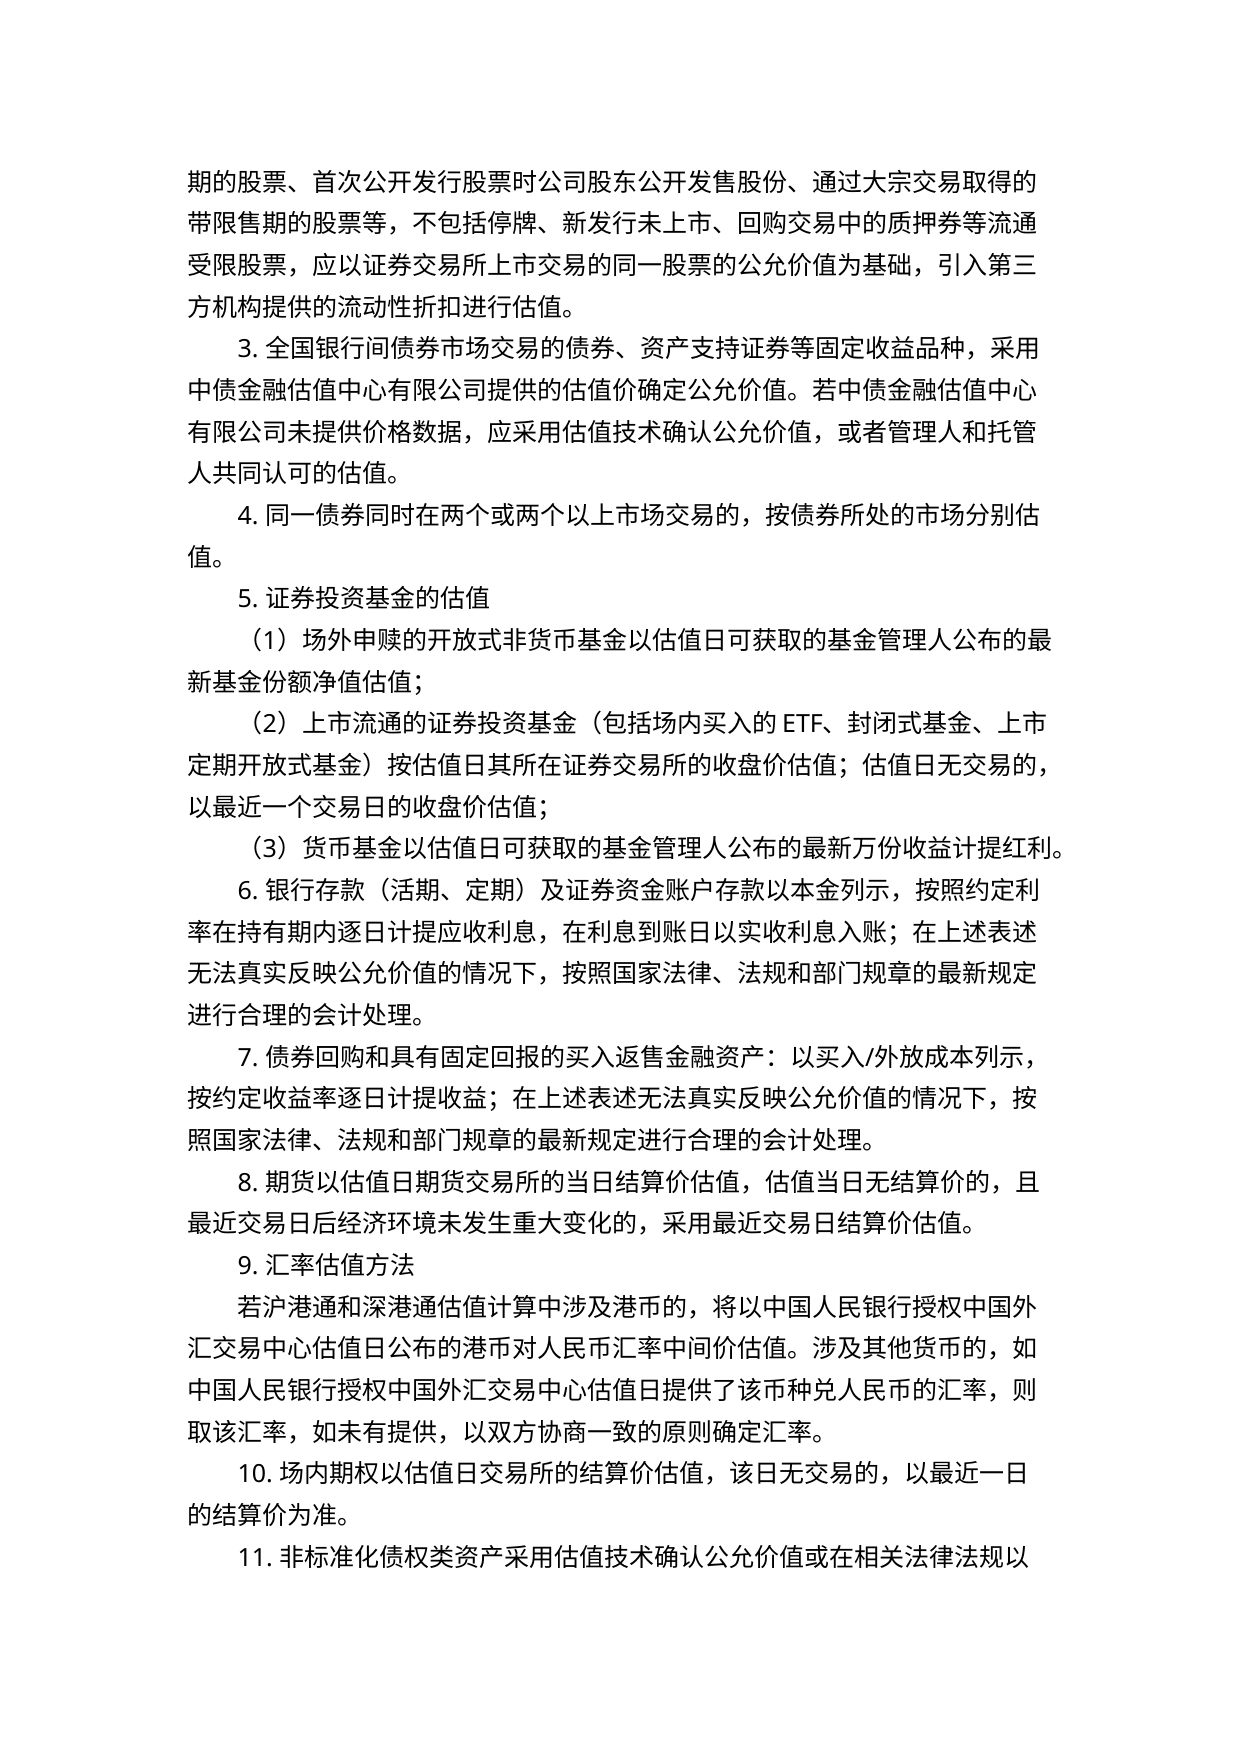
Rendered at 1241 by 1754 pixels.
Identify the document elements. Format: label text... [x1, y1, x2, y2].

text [187, 162, 1053, 323]
text 10. 场内期权以估值日交易所的结算价估值，该日无交易的，以最近一日的结算价为准。 [187, 1454, 1053, 1532]
text 5. 证券投资基金的估值 [187, 579, 1053, 615]
text 7. 债券回购和具有固定回报的买入返售金融资产：以买入/外放成本列示，按约定收益率逐日计提收益；在上述表述无法真实反映公允价值的情况下，按照国家法律、法规和部门规章的最新规定进行合理的会计处理。 [187, 1037, 1053, 1157]
text （3）货币基金以估值日可获取的基金管理人公布的最新万份收益计提红利。 [187, 829, 1053, 865]
text 4. 同一债券同时在两个或两个以上市场交易的，按债券所处的市场分别估值。 [187, 495, 1053, 573]
text 6. 银行存款（活期、定期）及证券资金账户存款以本金列示，按照约定利率在持有期内逐日计提应收利息，在利息到账日以实收利息入账；在上述表述无法真实反映公允价值的情况下，按照国家法律、法规和部门规章的最新规定进行合理的会计处理。 [187, 870, 1053, 1032]
text （1）场外申赎的开放式非货币基金以估值日可获取的基金管理人公布的最新基金份额净值估值； [187, 620, 1053, 698]
text 3. 全国银行间债券市场交易的债券、资产支持证券等固定收益品种，采用中债金融估值中心有限公司提供的估值价确定公允价值。若中债金融估值中心有限公司未提供价格数据，应采用估值技术确认公允价值，或者管理人和托管人共同认可的估值。 [187, 329, 1053, 490]
text 若沪港通和深港通估值计算中涉及港币的，将以中国人民银行授权中国外汇交易中心估值日公布的港币对人民币汇率中间价估值。涉及其他货币的，如中国人民银行授权中国外汇交易中心估值日提供了该币种兑人民币的汇率，则取该汇率，如未有提供，以双方协商一致的原则确定汇率。 [187, 1287, 1053, 1448]
text （2）上市流通的证券投资基金（包括场内买入的ETF、封闭式基金、上市定期开放式基金）按估值日其所在证券交易所的收盘价估值；估值日无交易的，以最近一个交易日的收盘价估值； [187, 704, 1053, 823]
text 9. 汇率估值方法 [187, 1245, 1053, 1282]
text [187, 1537, 1053, 1573]
text 8. 期货以估值日期货交易所的当日结算价估值，估值当日无结算价的，且最近交易日后经济环境未发生重大变化的，采用最近交易日结算价估值。 [187, 1162, 1053, 1240]
